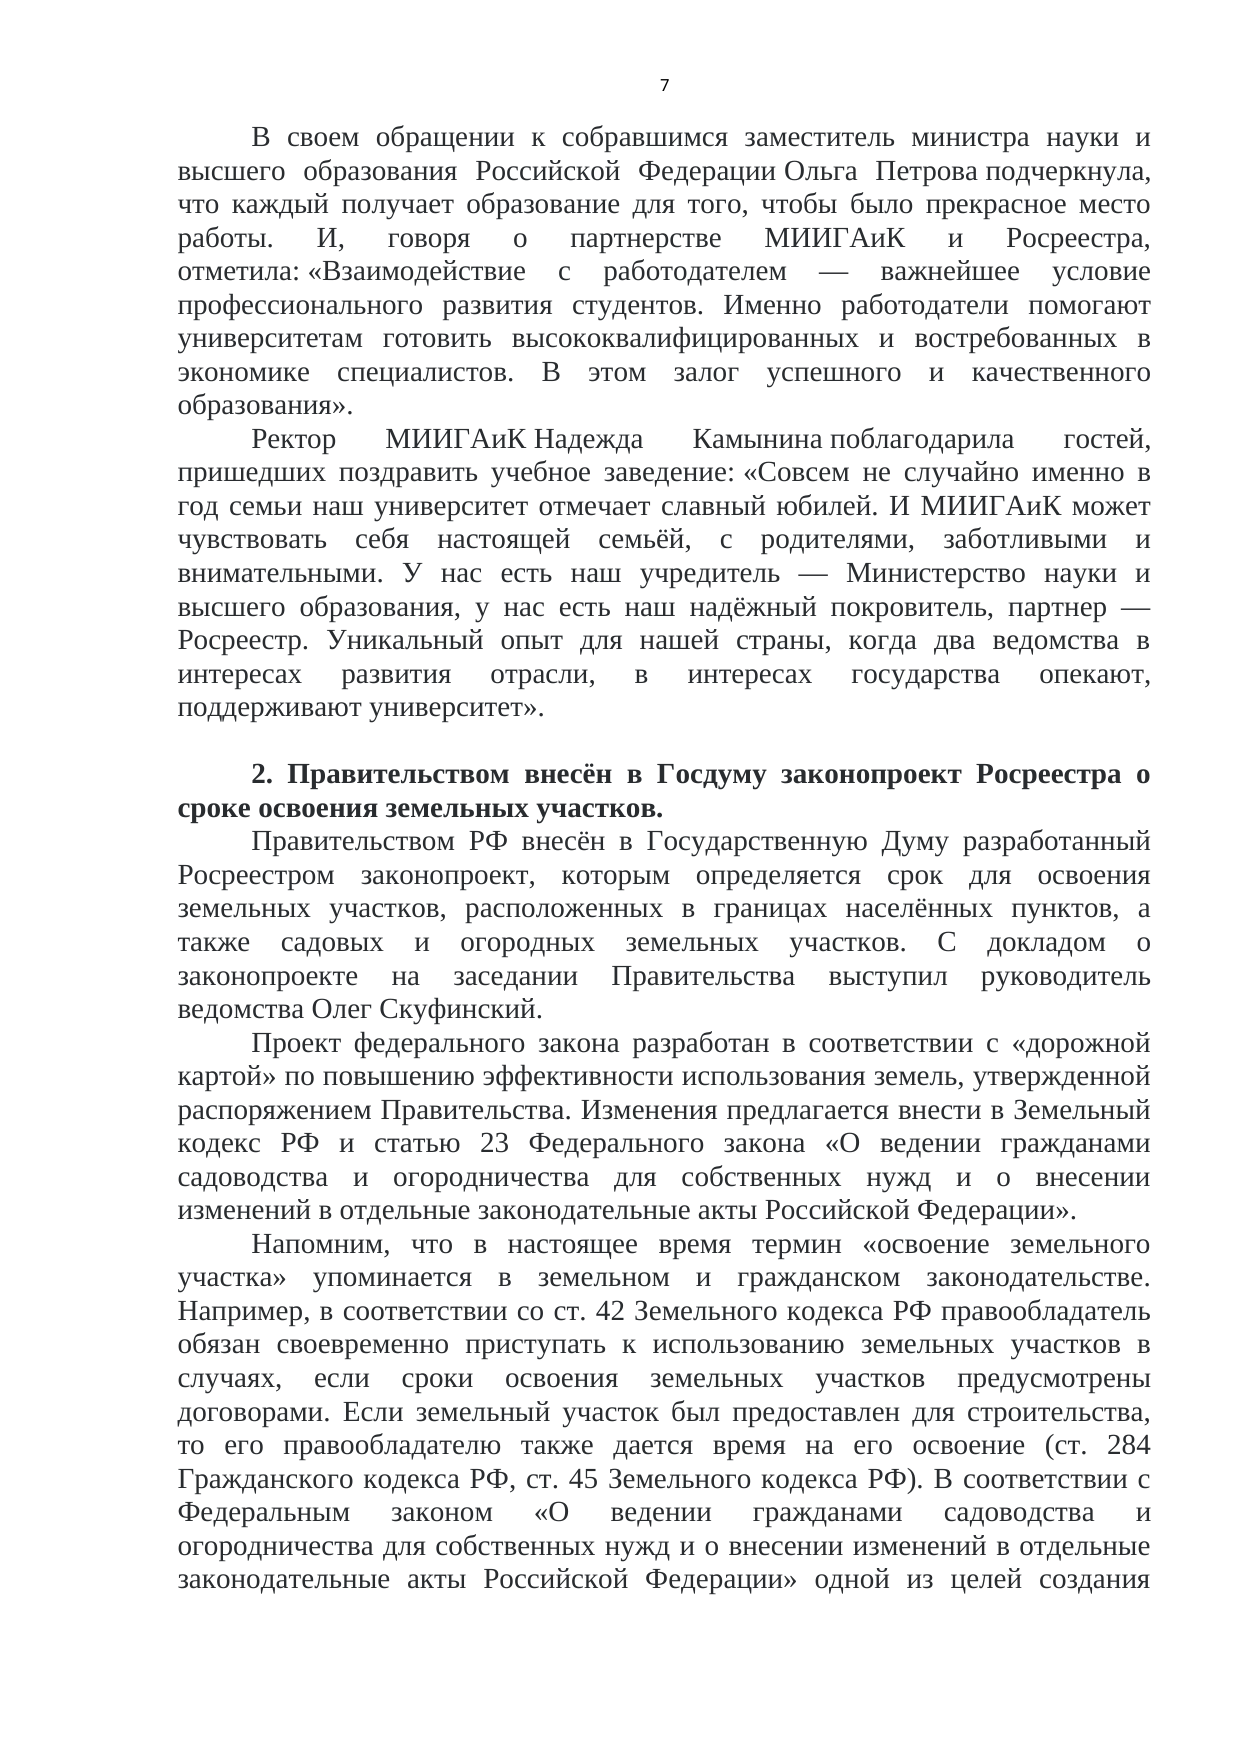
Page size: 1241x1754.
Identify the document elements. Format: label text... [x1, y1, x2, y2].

text Правительством РФ внесён в Государственную Думу разработанный Росреестром законопроект, которым определяется срок для освоения земельных участков, расположенных в границах населённых пунктов, а также садовых и огородных земельных участков. С докладом о законопроекте на заседании Правительства выступил руководитель ведомства Олег Скуфинский. [177, 823, 1152, 1025]
text Проект федерального закона разработан в соответствии с «дорожной картой» по повышению эффективности использования земель, утвержденной распоряжением Правительства. Изменения предлагается внести в Земельный кодекс РФ и статью 23 Федерального закона «О ведении гражданами садоводства и огородничества для собственных нужд и о внесении изменений в отдельные законодательные акты Российской Федерации». [177, 1025, 1152, 1226]
text В своем обращении к собравшимся заместитель министра науки и высшего образования Российской Федерации Ольга Петрова подчеркнула, что каждый получает образование для того, чтобы было прекрасное место работы. И, говоря о партнерстве МИИГАиК и Росреестра, отметила: «Взаимодействие с работодателем — важнейшее условие профессионального развития студентов. Именно работодатели помогают университетам готовить высококвалифицированных и востребованных в экономике специалистов. В этом залог успешного и качественного образования». [177, 119, 1152, 421]
text Ректор МИИГАиК Надежда Камынина поблагодарила гостей, пришедших поздравить учебное заведение: «Совсем не случайно именно в год семьи наш университет отмечает славный юбилей. И МИИГАиК может чувствовать себя настоящей семьёй, с родителями, заботливыми и внимательными. У нас есть наш учредитель — Министерство науки и высшего образования, у нас есть наш надёжный покровитель, партнер — Росреестр. Уникальный опыт для нашей страны, когда два ведомства в интересах развития отрасли, в интересах государства опекают, поддерживают университет». [177, 421, 1152, 723]
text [177, 1226, 1152, 1595]
text 2. Правительством внесён в Госдуму законопроект Росреестра о сроке освоения земельных участков. [177, 756, 1152, 823]
